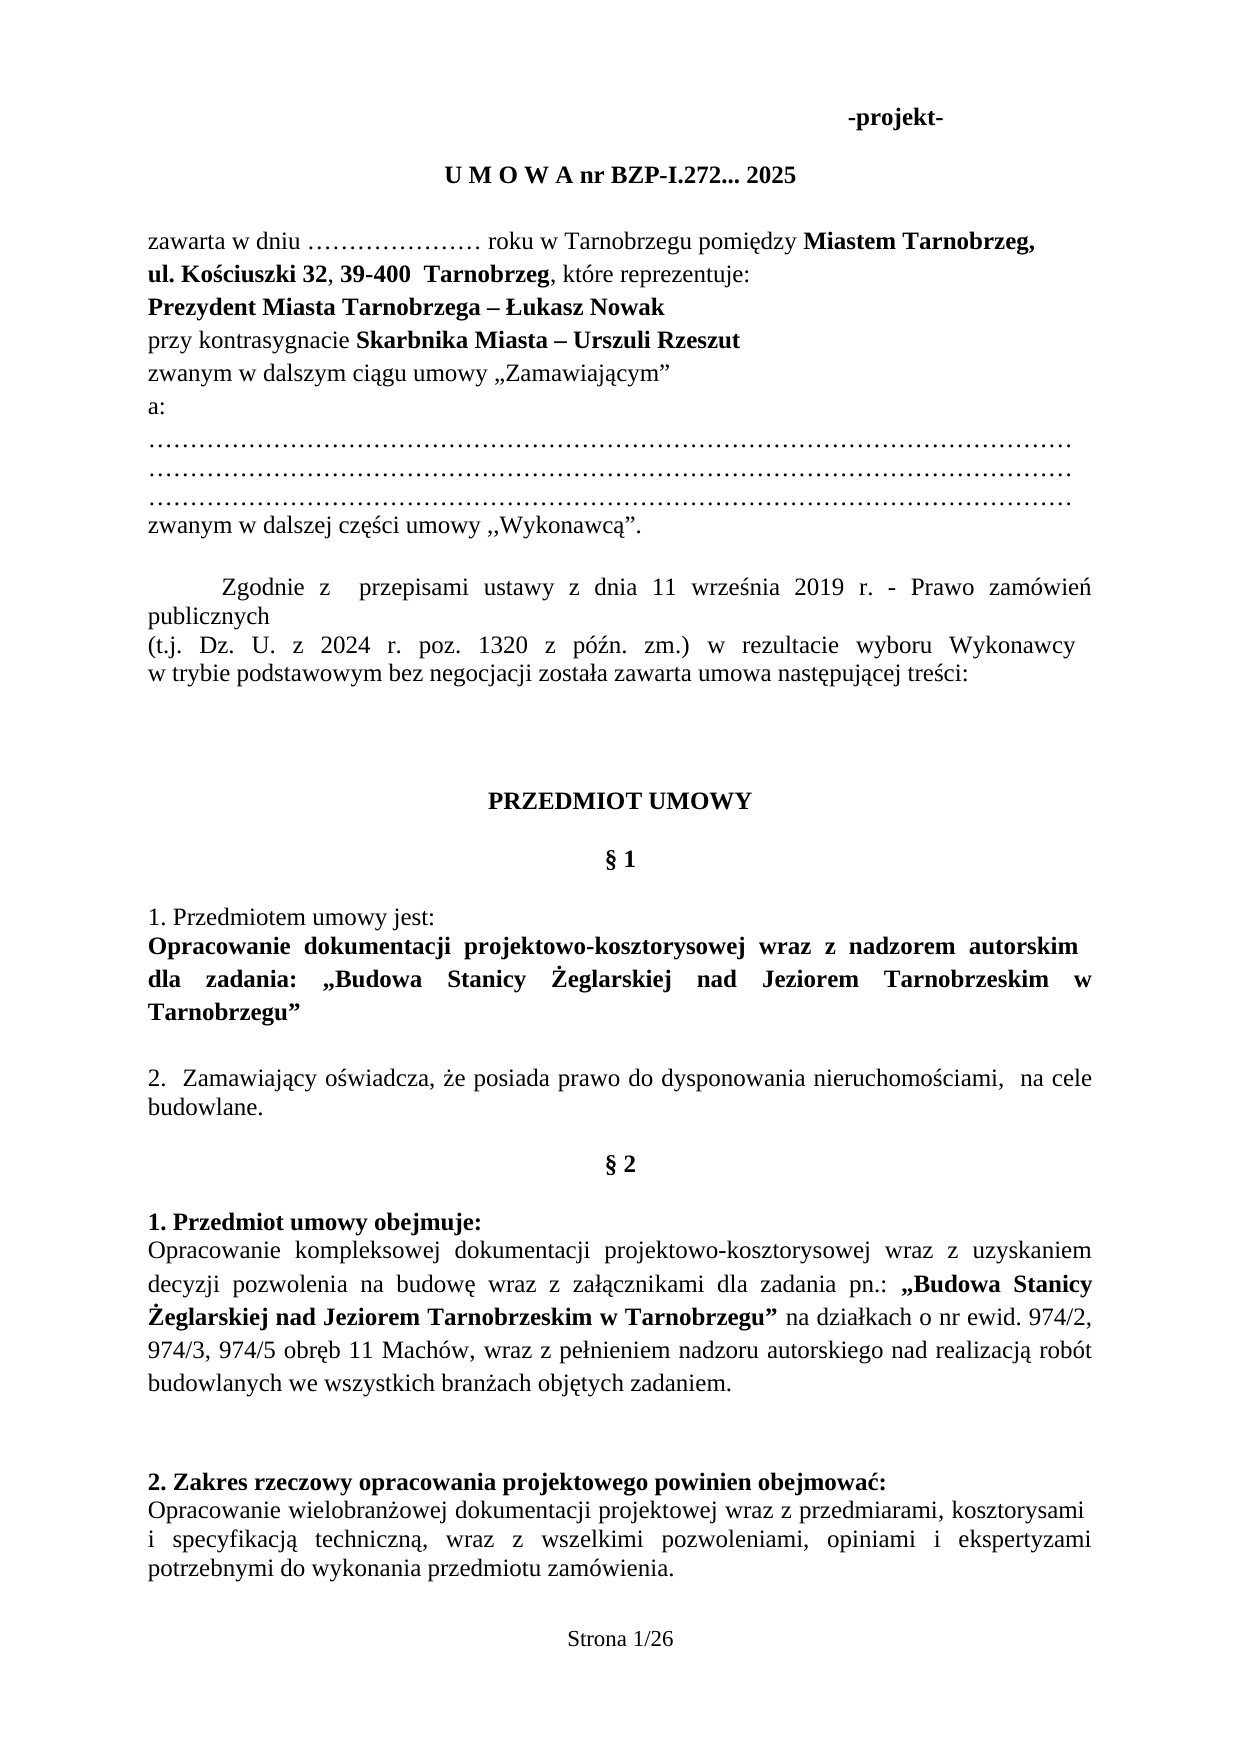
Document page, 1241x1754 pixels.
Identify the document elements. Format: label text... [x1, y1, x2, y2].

text a: [148, 391, 1093, 420]
text 2. Zamawiający oświadcza, że posiada prawo do dysponowania nieruchomościami, na cele budowlane. [148, 1063, 1093, 1121]
text Opracowanie wielobranżowej dokumentacji projektowej wraz z przedmiarami, kosztorysami i specyfikacją techniczną, wraz z wszelkimi pozwoleniami, opiniami i ekspertyzami potrzebnymi do wykonania przedmiotu zamówienia. [148, 1496, 1093, 1582]
text Opracowanie kompleksowej dokumentacji projektowo-kosztorysowej wraz z uzyskaniem decyzji pozwolenia na budowę wraz z załącznikami dla zadania pn.: „Budowa Stanicy Żeglarskiej nad Jeziorem Tarnobrzeskim w Tarnobrzegu” na działkach o nr ewid. 974/2, 974/3, 974/5 obręb 11 Machów, wraz z pełnieniem nadzoru autorskiego nad realizacją robót budowlanych we wszystkich branżach objętych zadaniem. [148, 1236, 1093, 1396]
text 2. Zakres rzeczowy opracowania projektowego powinien obejmować: [148, 1467, 1093, 1496]
text U M O W A nr BZP-I.272... 2025 [148, 160, 1093, 189]
text 2 [148, 1149, 1093, 1178]
text 1. Przedmiot umowy obejmuje: [148, 1207, 1093, 1236]
text 1. Przedmiotem umowy jest: [148, 902, 1093, 931]
text zwanym w dalszym ciągu umowy „Zamawiającym” [148, 358, 1093, 387]
text 1 [148, 844, 1093, 873]
text Prezydent Miasta Tarnobrzega – Łukasz Nowak [148, 292, 1093, 321]
text przy kontrasygnacie Skarbnika Miasta – Urszuli Rzeszut [148, 325, 1093, 354]
text -projekt- [148, 102, 1093, 131]
text Opracowanie dokumentacji projektowo-kosztorysowej wraz z nadzorem autorskim dla zadania: „Budowa Stanicy Żeglarskiej nad Jeziorem Tarnobrzeskim w Tarnobrzegu” [148, 931, 1093, 1059]
text (t.j. Dz. U. z 2024 r. poz. 1320 z późn. zm.) w rezultacie wyboru Wykonawcy w trybie podstawowym bez negocjacji została zawarta umowa następującej treści: [148, 630, 1093, 687]
text zwanym w dalszej części umowy ,,Wykonawcą”. [148, 510, 1093, 539]
text ……………………………………………………………………………………………………………………………………………………………………………………………………………………………………………………………………………………………………… [148, 424, 1093, 510]
text zawarta w dniu ………………… roku w Tarnobrzegu pomiędzy Miastem Tarnobrzeg, ul. Kościuszki 32, 39-400 Tarnobrzeg, które reprezentuje: [148, 226, 1093, 288]
text PRZEDMIOT UMOWY [148, 786, 1093, 815]
text Zgodnie z przepisami ustawy z dnia 11 września 2019 r. - Prawo zamówień publicznych [148, 572, 1093, 630]
